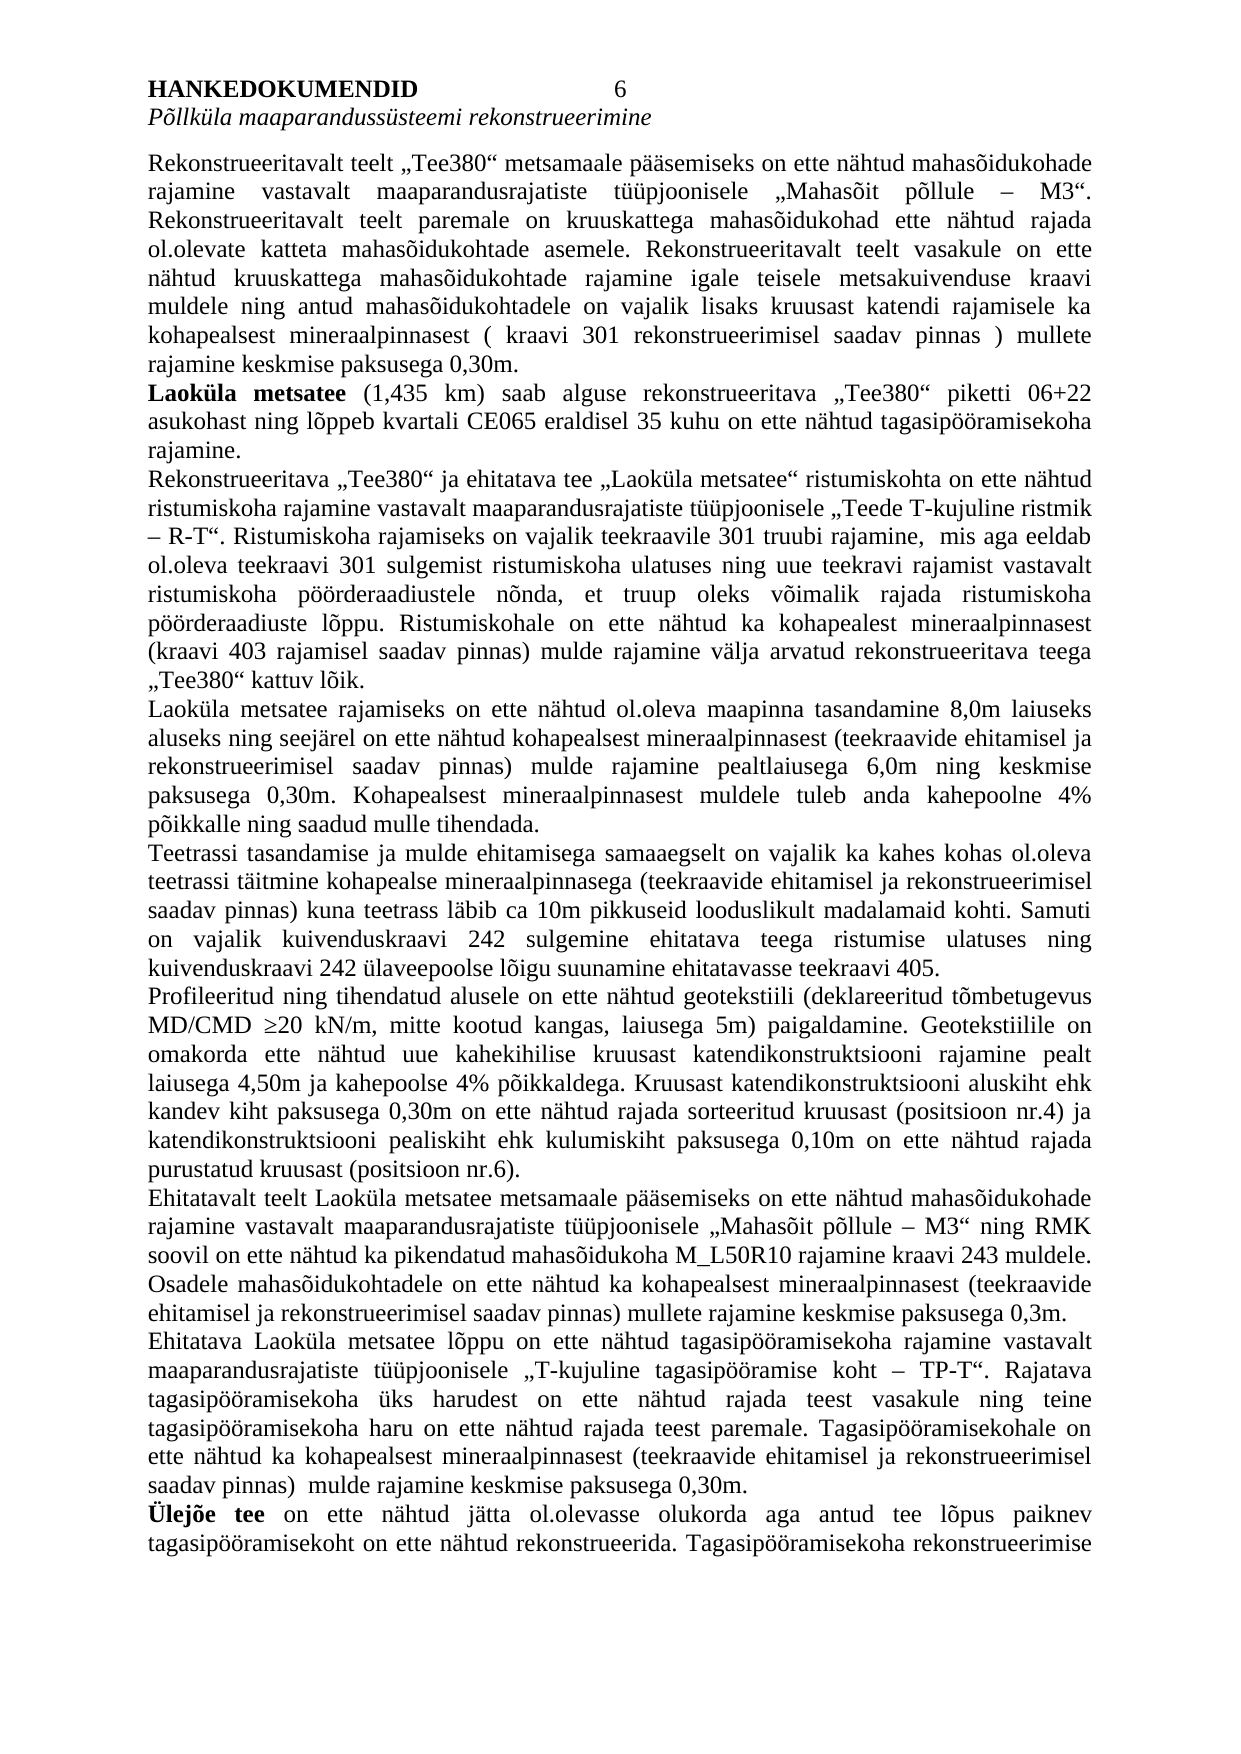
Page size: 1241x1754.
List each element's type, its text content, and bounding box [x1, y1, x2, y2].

text Ehitatava Laoküla metsatee lõppu on ette nähtud tagasipööramisekoha rajamine vastavalt maaparandusrajatiste tüüpjoonisele „T-kujuline tagasipööramise koht – TP-T“. Rajatava tagasipööramisekoha üks harudest on ette nähtud rajada teest vasakule ning teine tagasipööramisekoha haru on ette nähtud rajada teest paremale. Tagasipööramisekohale on ette nähtud ka kohapealsest mineraalpinnasest (teekraavide ehitamisel ja rekonstrueerimisel saadav pinnas) mulde rajamine keskmise paksusega 0,30m. [148, 1326, 1093, 1499]
text Laoküla metsatee (1,435 km) saab alguse rekonstrueeritava „Tee380“ piketti 06+22 asukohast ning lõppeb kvartali CE065 eraldisel 35 kuhu on ette nähtud tagasipööramisekoha rajamine. [148, 378, 1093, 464]
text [148, 1499, 1093, 1556]
text Rekonstrueeritavalt teelt „Tee380“ metsamaale pääsemiseks on ette nähtud mahasõidukohade rajamine vastavalt maaparandusrajatiste tüüpjoonisele „Mahasõit põllule – M3“. Rekonstrueeritavalt teelt paremale on kruuskattega mahasõidukohad ette nähtud rajada ol.olevate katteta mahasõidukohtade asemele. Rekonstrueeritavalt teelt vasakule on ette nähtud kruuskattega mahasõidukohtade rajamine igale teisele metsakuivenduse kraavi muldele ning antud mahasõidukohtadele on vajalik lisaks kruusast katendi rajamisele ka kohapealsest mineraalpinnasest ( kraavi 301 rekonstrueerimisel saadav pinnas ) mullete rajamine keskmise paksusega 0,30m. [148, 148, 1093, 378]
text Rekonstrueeritava „Tee380“ ja ehitatava tee „Laoküla metsatee“ ristumiskohta on ette nähtud ristumiskoha rajamine vastavalt maaparandusrajatiste tüüpjoonisele „Teede T-kujuline ristmik – R-T“. Ristumiskoha rajamiseks on vajalik teekraavile 301 truubi rajamine, mis aga eeldab ol.oleva teekraavi 301 sulgemist ristumiskoha ulatuses ning uue teekravi rajamist vastavalt ristumiskoha pöörderaadiustele nõnda, et truup oleks võimalik rajada ristumiskoha pöörderaadiuste lõppu. Ristumiskohale on ette nähtud ka kohapealest mineraalpinnasest (kraavi 403 rajamisel saadav pinnas) mulde rajamine välja arvatud rekonstrueeritava teega „Tee380“ kattuv lõik. [148, 464, 1093, 694]
text Laoküla metsatee rajamiseks on ette nähtud ol.oleva maapinna tasandamine 8,0m laiuseks aluseks ning seejärel on ette nähtud kohapealsest mineraalpinnasest (teekraavide ehitamisel ja rekonstrueerimisel saadav pinnas) mulde rajamine pealtlaiusega 6,0m ning keskmise paksusega 0,30m. Kohapealsest mineraalpinnasest muldele tuleb anda kahepoolne 4% põikkalle ning saadud mulle tihendada. [148, 694, 1093, 838]
text Profileeritud ning tihendatud alusele on ette nähtud geotekstiili (deklareeritud tõmbetugevus MD/CMD ≥20 kN/m, mitte kootud kangas, laiusega 5m) paigaldamine. Geotekstiilile on omakorda ette nähtud uue kahekihilise kruusast katendikonstruktsiooni rajamine pealt laiusega 4,50m ja kahepoolse 4% põikkaldega. Kruusast katendikonstruktsiooni aluskiht ehk kandev kiht paksusega 0,30m on ette nähtud rajada sorteeritud kruusast (positsioon nr.4) ja katendikonstruktsiooni pealiskiht ehk kulumiskiht paksusega 0,10m on ette nähtud rajada purustatud kruusast (positsioon nr.6). [148, 981, 1093, 1183]
text Teetrassi tasandamise ja mulde ehitamisega samaaegselt on vajalik ka kahes kohas ol.oleva teetrassi täitmine kohapealse mineraalpinnasega (teekraavide ehitamisel ja rekonstrueerimisel saadav pinnas) kuna teetrass läbib ca 10m pikkuseid looduslikult madalamaid kohti. Samuti on vajalik kuivenduskraavi 242 sulgemine ehitatava teega ristumise ulatuses ning kuivenduskraavi 242 ülaveepoolse lõigu suunamine ehitatavasse teekraavi 405. [148, 838, 1093, 981]
text Ehitatavalt teelt Laoküla metsatee metsamaale pääsemiseks on ette nähtud mahasõidukohade rajamine vastavalt maaparandusrajatiste tüüpjoonisele „Mahasõit põllule – M3“ ning RMK soovil on ette nähtud ka pikendatud mahasõidukoha M_L50R10 rajamine kraavi 243 muldele. Osadele mahasõidukohtadele on ette nähtud ka kohapealsest mineraalpinnasest (teekraavide ehitamisel ja rekonstrueerimisel saadav pinnas) mullete rajamine keskmise paksusega 0,3m. [148, 1183, 1093, 1326]
